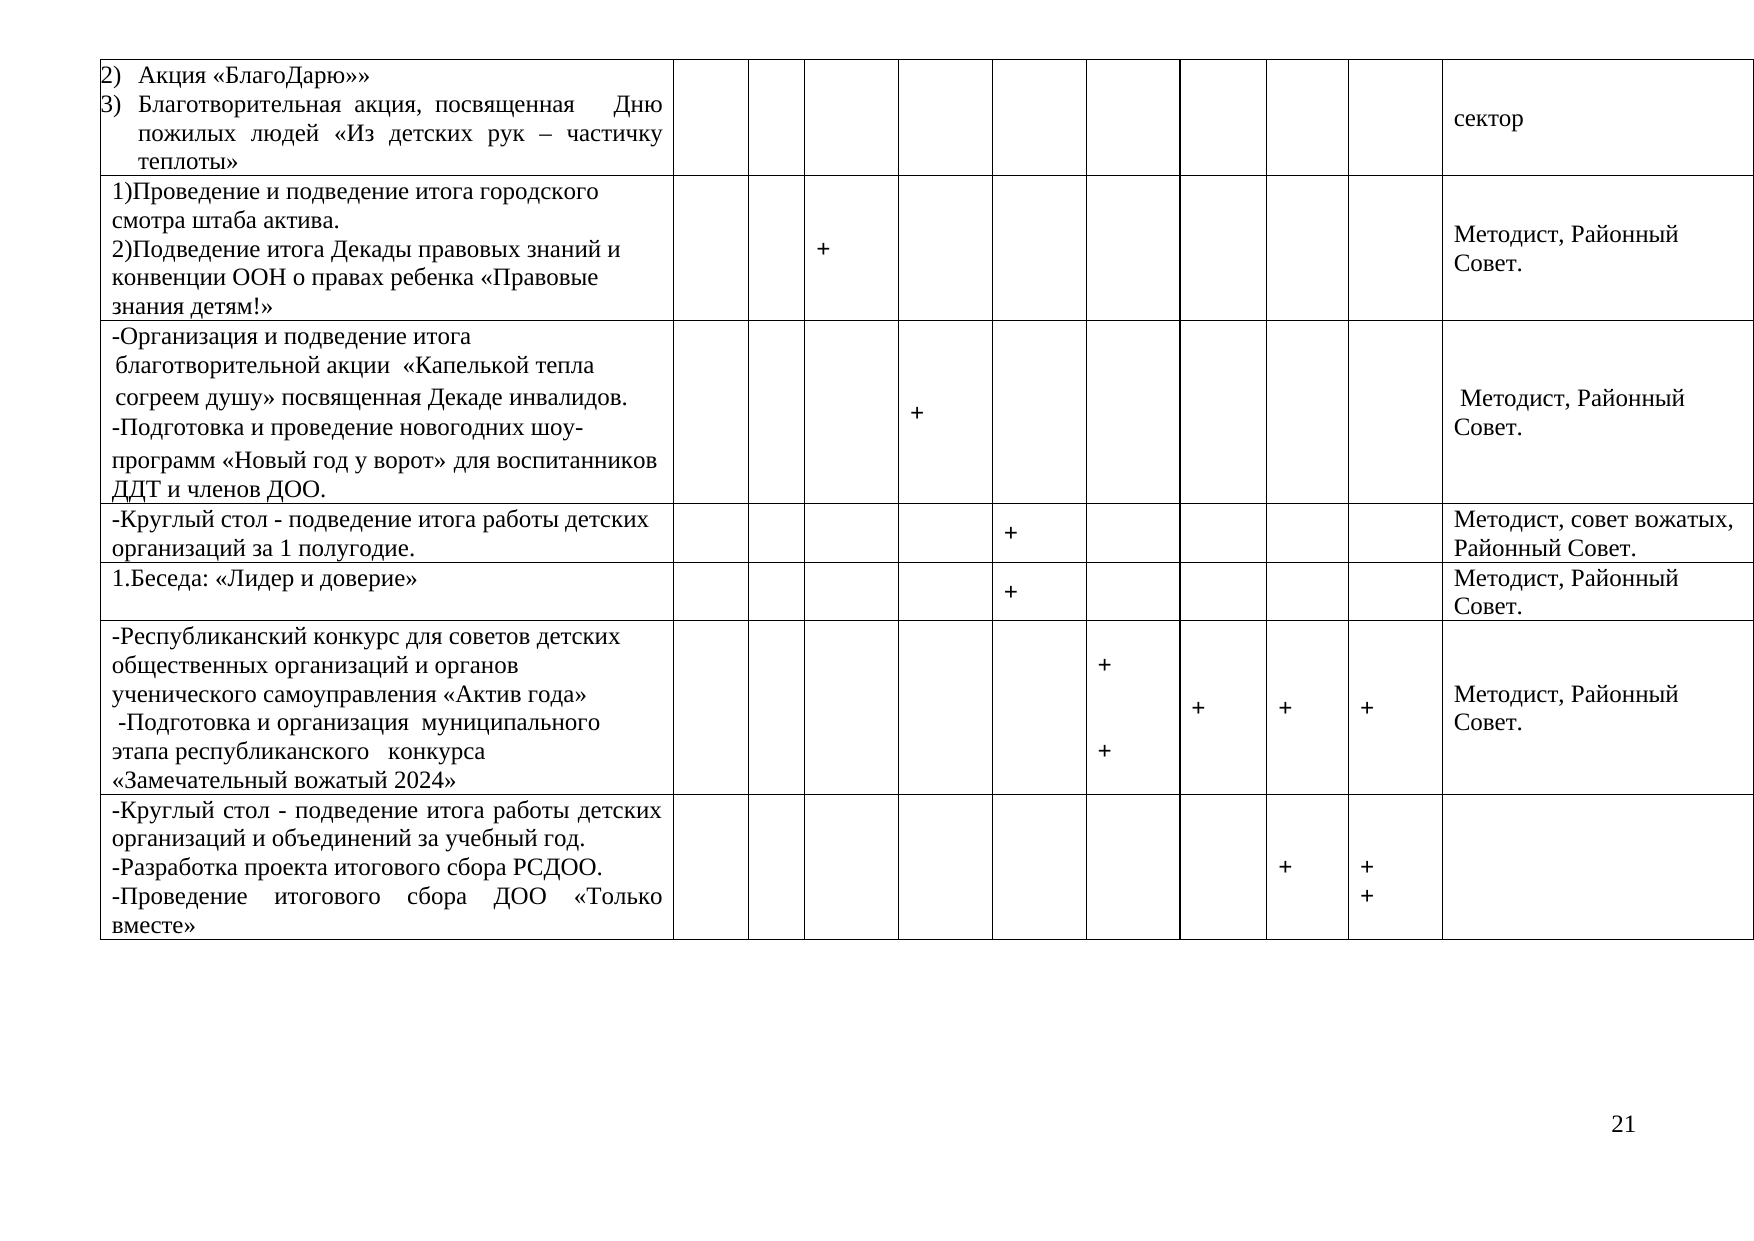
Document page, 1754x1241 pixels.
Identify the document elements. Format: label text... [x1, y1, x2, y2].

table_cell [674, 621, 748, 794]
table_cell [1087, 795, 1179, 938]
table_cell [1443, 795, 1753, 938]
table_cell [1267, 176, 1348, 320]
table_cell 1.Беседа: «Лидер и доверие» [101, 563, 673, 620]
table_cell + + [1349, 795, 1442, 938]
table_cell [674, 563, 748, 620]
table_cell + [993, 563, 1086, 620]
table_cell Методист, Районный Совет. [1443, 563, 1753, 620]
table_cell [993, 795, 1086, 938]
table_cell [899, 504, 992, 562]
table_cell [749, 176, 804, 320]
table_cell [1267, 321, 1348, 503]
table_cell [749, 621, 804, 794]
table_cell -Республиканский конкурс для советов детских общественных организаций и органов ученического самоуправления «Актив года» -Подготовка и организация муниципального этапа республиканского конкурса «Замечательный вожатый 2024» [101, 621, 673, 794]
table_cell [1087, 60, 1179, 175]
table_cell [1267, 504, 1348, 562]
table_cell + [993, 504, 1086, 562]
table_cell [674, 176, 748, 320]
table_cell [993, 321, 1086, 503]
table_cell [1349, 60, 1442, 175]
table_cell [899, 621, 992, 794]
table_cell [805, 795, 898, 938]
table_cell Методист, совет вожатых, Районный Совет. [1443, 504, 1753, 562]
table_cell [1349, 176, 1442, 320]
table_cell -Организация и подведение итога благотворительной акции «Капелькой тепла согреем душу» посвященная Декаде инвалидов. -Подготовка и проведение новогодних шоу-программ «Новый год у ворот» для воспитанников ДДТ и членов ДОО. [101, 321, 673, 503]
table_cell [993, 621, 1086, 794]
table_cell [1349, 321, 1442, 503]
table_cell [101, 60, 673, 175]
table_cell + [1267, 795, 1348, 938]
table_cell -Круглый стол - подведение итога работы детских организаций за 1 полугодие. [101, 504, 673, 562]
table_cell + [899, 321, 992, 503]
table_cell [1181, 321, 1266, 503]
table_cell [749, 563, 804, 620]
table_cell [749, 795, 804, 938]
table_cell + [1181, 621, 1266, 794]
table_cell [899, 563, 992, 620]
table_cell [1181, 795, 1266, 938]
table_cell [1087, 176, 1179, 320]
table_cell [1181, 60, 1266, 175]
table_cell [749, 321, 804, 503]
table_cell [674, 321, 748, 503]
table_cell [1181, 563, 1266, 620]
table_cell [749, 504, 804, 562]
table_cell [805, 563, 898, 620]
table_cell + [1349, 621, 1442, 794]
table_cell -Круглый стол - подведение итога работы детских организаций и объединений за учебный год. -Разработка проекта итогового сбора РСДОО. -Проведение итогового сбора ДОО «Только вместе» [101, 795, 673, 938]
table_cell 1)Проведение и подведение итога городского смотра штаба актива. 2)Подведение итога Декады правовых знаний и конвенции ООН о правах ребенка «Правовые знания детям!» [101, 176, 673, 320]
table_cell [1181, 504, 1266, 562]
table_cell [805, 60, 898, 175]
table_cell + [805, 176, 898, 320]
table_cell [1087, 563, 1179, 620]
table_cell [1267, 563, 1348, 620]
table_cell [899, 176, 992, 320]
table_cell [993, 176, 1086, 320]
table_cell [1349, 504, 1442, 562]
table_cell [805, 504, 898, 562]
table_cell [899, 795, 992, 938]
table_cell [899, 60, 992, 175]
table_cell + + [1087, 621, 1179, 794]
table_cell [1267, 60, 1348, 175]
table_cell [1087, 321, 1179, 503]
table_cell Методист, Районный Совет. [1443, 621, 1753, 794]
table_cell [1087, 504, 1179, 562]
table_cell [1181, 176, 1266, 320]
table_cell [674, 60, 748, 175]
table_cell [1443, 60, 1753, 175]
table_cell [805, 621, 898, 794]
table_cell [674, 504, 748, 562]
table_cell [674, 795, 748, 938]
table_cell [993, 60, 1086, 175]
table_cell Методист, Районный Совет. [1443, 321, 1753, 503]
table_cell [805, 321, 898, 503]
table_cell + [749, 60, 804, 175]
table_cell [1349, 563, 1442, 620]
table_cell + [1267, 621, 1348, 794]
table_cell Методист, Районный Совет. [1443, 176, 1753, 320]
